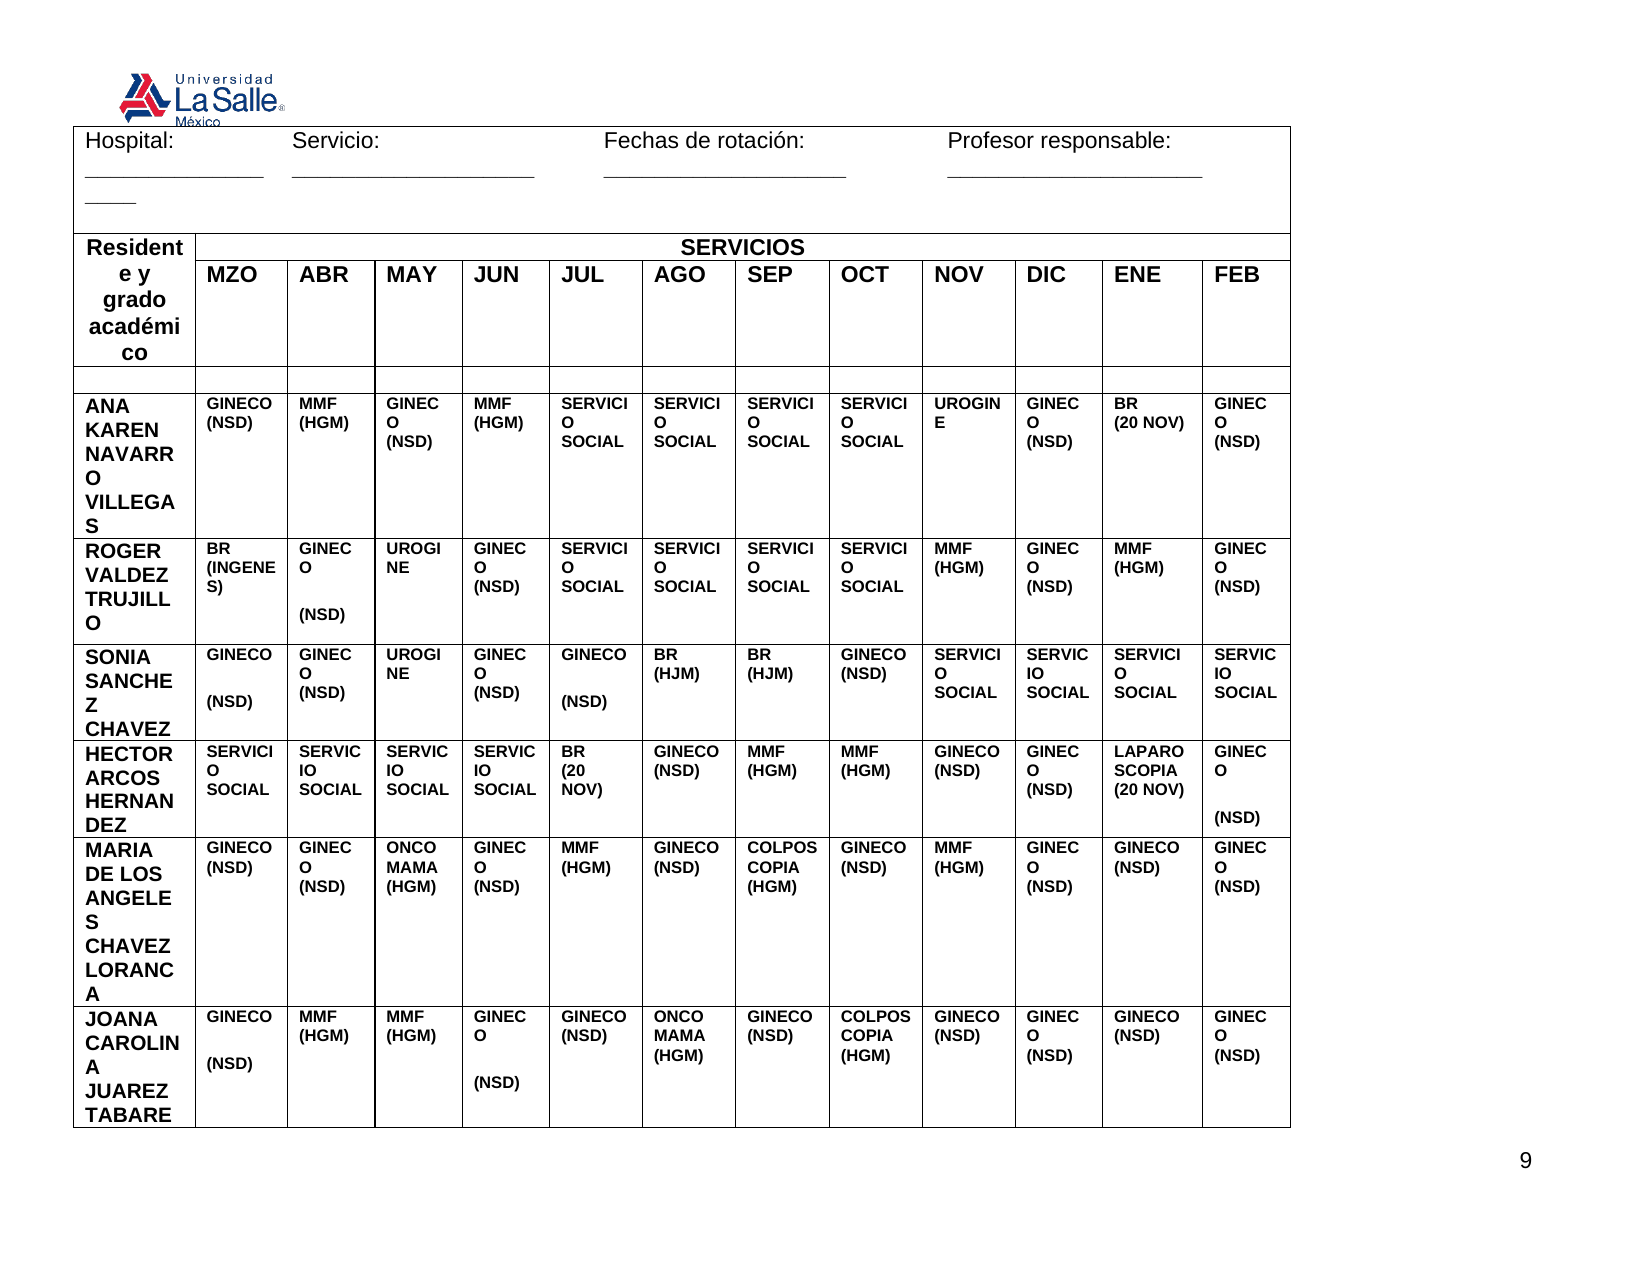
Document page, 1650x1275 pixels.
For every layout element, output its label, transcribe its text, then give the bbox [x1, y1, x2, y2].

table_cell MAY [376, 261, 462, 366]
table_cell BR (INGENES) [196, 539, 287, 643]
table_header Servicio: ___________________ [281, 127, 592, 233]
table_cell COLPOSCOPIA (HGM) [736, 838, 829, 1006]
table_cell GINECO (NSD) [550, 1007, 642, 1127]
table_cell GINECO (NSD) [463, 645, 549, 740]
table_cell GINECO (NSD) [288, 539, 374, 643]
table_cell SERVICIO SOCIAL [643, 539, 735, 643]
table_cell MMF (HGM) [550, 838, 642, 1006]
table_cell GINECO (NSD) [463, 539, 549, 643]
table_cell GINECO (NSD) [288, 838, 374, 1006]
table_cell SERVICIO SOCIAL [1016, 645, 1102, 740]
table_cell GINECO (NSD) [736, 1007, 829, 1127]
table_cell Residente y grado académico [74, 234, 195, 366]
table_cell GINECO (NSD) [1203, 838, 1290, 1006]
table_cell MMF (HGM) [923, 838, 1015, 1006]
table_cell GINECO (NSD) [376, 394, 462, 538]
table_cell MMF (HGM) [288, 1007, 374, 1127]
table_cell SERVICIO SOCIAL [830, 394, 922, 538]
table_cell GINECO (NSD) [1103, 1007, 1202, 1127]
table_cell UROGINE [376, 645, 462, 740]
table_cell SERVICIO SOCIAL [550, 394, 642, 538]
picture [118, 73, 286, 126]
table_cell GINECO (NSD) [1203, 539, 1290, 643]
table_cell COLPOSCOPIA (HGM) [830, 1007, 922, 1127]
table_cell JOANA CAROLINA JUAREZ TABARES [74, 1007, 195, 1127]
table_cell SERVICIOS [196, 234, 1290, 260]
table_cell GINECO (NSD) [1016, 539, 1102, 643]
table_cell [196, 367, 287, 393]
table_cell LAPAROSCOPIA (20 NOV) [1103, 741, 1202, 837]
table_header Hospital: __________________ [74, 127, 281, 233]
table_cell GINECO (NSD) [830, 645, 922, 740]
table_cell GINECO (NSD) [1016, 394, 1102, 538]
table_cell JUN [463, 261, 549, 366]
table_cell GINECO (NSD) [196, 394, 287, 538]
table_cell MMF (HGM) [288, 394, 374, 538]
table_cell GINECO (NSD) [196, 838, 287, 1006]
table_cell GINECO (NSD) [1016, 1007, 1102, 1127]
table_cell [288, 367, 374, 393]
table_cell GINECO (NSD) [463, 1007, 549, 1127]
table_cell HECTOR ARCOS HERNANDEZ [74, 741, 195, 837]
table_cell SERVICIO SOCIAL [288, 741, 374, 837]
table_cell ONCO MAMA (HGM) [643, 1007, 735, 1127]
table_cell ONCO MAMA (HGM) [376, 838, 462, 1006]
table_cell GINECO (NSD) [196, 1007, 287, 1127]
table_cell SERVICIO SOCIAL [830, 539, 922, 643]
table_cell GINECO (NSD) [923, 1007, 1015, 1127]
table_cell BR (20 NOV) [1103, 394, 1202, 538]
table_cell ROGER VALDEZ TRUJILLO [74, 539, 195, 643]
table_cell [736, 367, 829, 393]
table_cell GINECO (NSD) [1203, 741, 1290, 837]
table_cell [1203, 367, 1290, 393]
table_cell GINECO (NSD) [463, 838, 549, 1006]
table_cell GINECO (NSD) [643, 838, 735, 1006]
table_cell SERVICIO SOCIAL [643, 394, 735, 538]
table_cell ENE [1103, 261, 1202, 366]
table_cell MMF (HGM) [376, 1007, 462, 1127]
table_cell GINECO (NSD) [1203, 394, 1290, 538]
table_cell GINECO (NSD) [196, 645, 287, 740]
table_cell UROGINE [376, 539, 462, 643]
table_cell GINECO (NSD) [550, 645, 642, 740]
table_cell SERVICIO SOCIAL [1103, 645, 1202, 740]
table_cell SERVICIO SOCIAL [736, 394, 829, 538]
table_cell MMF (HGM) [830, 741, 922, 837]
table_cell [643, 367, 735, 393]
table_cell GINECO (NSD) [923, 741, 1015, 837]
table_cell [74, 367, 195, 393]
table_cell MMF (HGM) [736, 741, 829, 837]
table_header Fechas de rotación: ___________________ [593, 127, 936, 233]
table_cell [830, 367, 922, 393]
table_cell DIC [1016, 261, 1102, 366]
table_cell AGO [643, 261, 735, 366]
table_cell SERVICIO SOCIAL [376, 741, 462, 837]
table_cell SERVICIO SOCIAL [463, 741, 549, 837]
table_cell MMF (HGM) [1103, 539, 1202, 643]
table_cell [1016, 367, 1102, 393]
table_cell GINECO (NSD) [830, 838, 922, 1006]
table_cell GINECO (NSD) [1203, 1007, 1290, 1127]
table_cell GINECO (NSD) [1103, 838, 1202, 1006]
table_cell GINECO (NSD) [288, 645, 374, 740]
table_cell GINECO (NSD) [643, 741, 735, 837]
table_cell [463, 367, 549, 393]
table_cell SERVICIO SOCIAL [1203, 645, 1290, 740]
table_cell JUL [550, 261, 642, 366]
table_cell OCT [830, 261, 922, 366]
table_cell NOV [923, 261, 1015, 366]
table_cell SERVICIO SOCIAL [923, 645, 1015, 740]
table_cell GINECO (NSD) [1016, 838, 1102, 1006]
table_cell [550, 367, 642, 393]
table_cell ABR [288, 261, 374, 366]
table_cell BR (HJM) [736, 645, 829, 740]
table_cell [923, 367, 1015, 393]
table_cell SERVICIO SOCIAL [736, 539, 829, 643]
table_cell SEP [736, 261, 829, 366]
table_cell SERVICIO SOCIAL [196, 741, 287, 837]
table_cell MMF (HGM) [923, 539, 1015, 643]
table_cell GINECO (NSD) [1016, 741, 1102, 837]
table_cell BR (HJM) [643, 645, 735, 740]
table_cell [1103, 367, 1202, 393]
table_cell BR (20 NOV) [550, 741, 642, 837]
table_cell MMF (HGM) [463, 394, 549, 538]
table_cell MZO [196, 261, 287, 366]
table_cell ANA KAREN NAVARRO VILLEGAS [74, 394, 195, 538]
table_cell [376, 367, 462, 393]
table_cell UROGINE [923, 394, 1015, 538]
table_cell FEB [1203, 261, 1290, 366]
table_cell SERVICIO SOCIAL [550, 539, 642, 643]
table_cell MARIA DE LOS ANGELES CHAVEZ LORANCA [74, 838, 195, 1006]
table_header Profesor responsable: ____________________ [936, 127, 1290, 233]
table_cell SONIA SANCHEZ CHAVEZ [74, 645, 195, 740]
